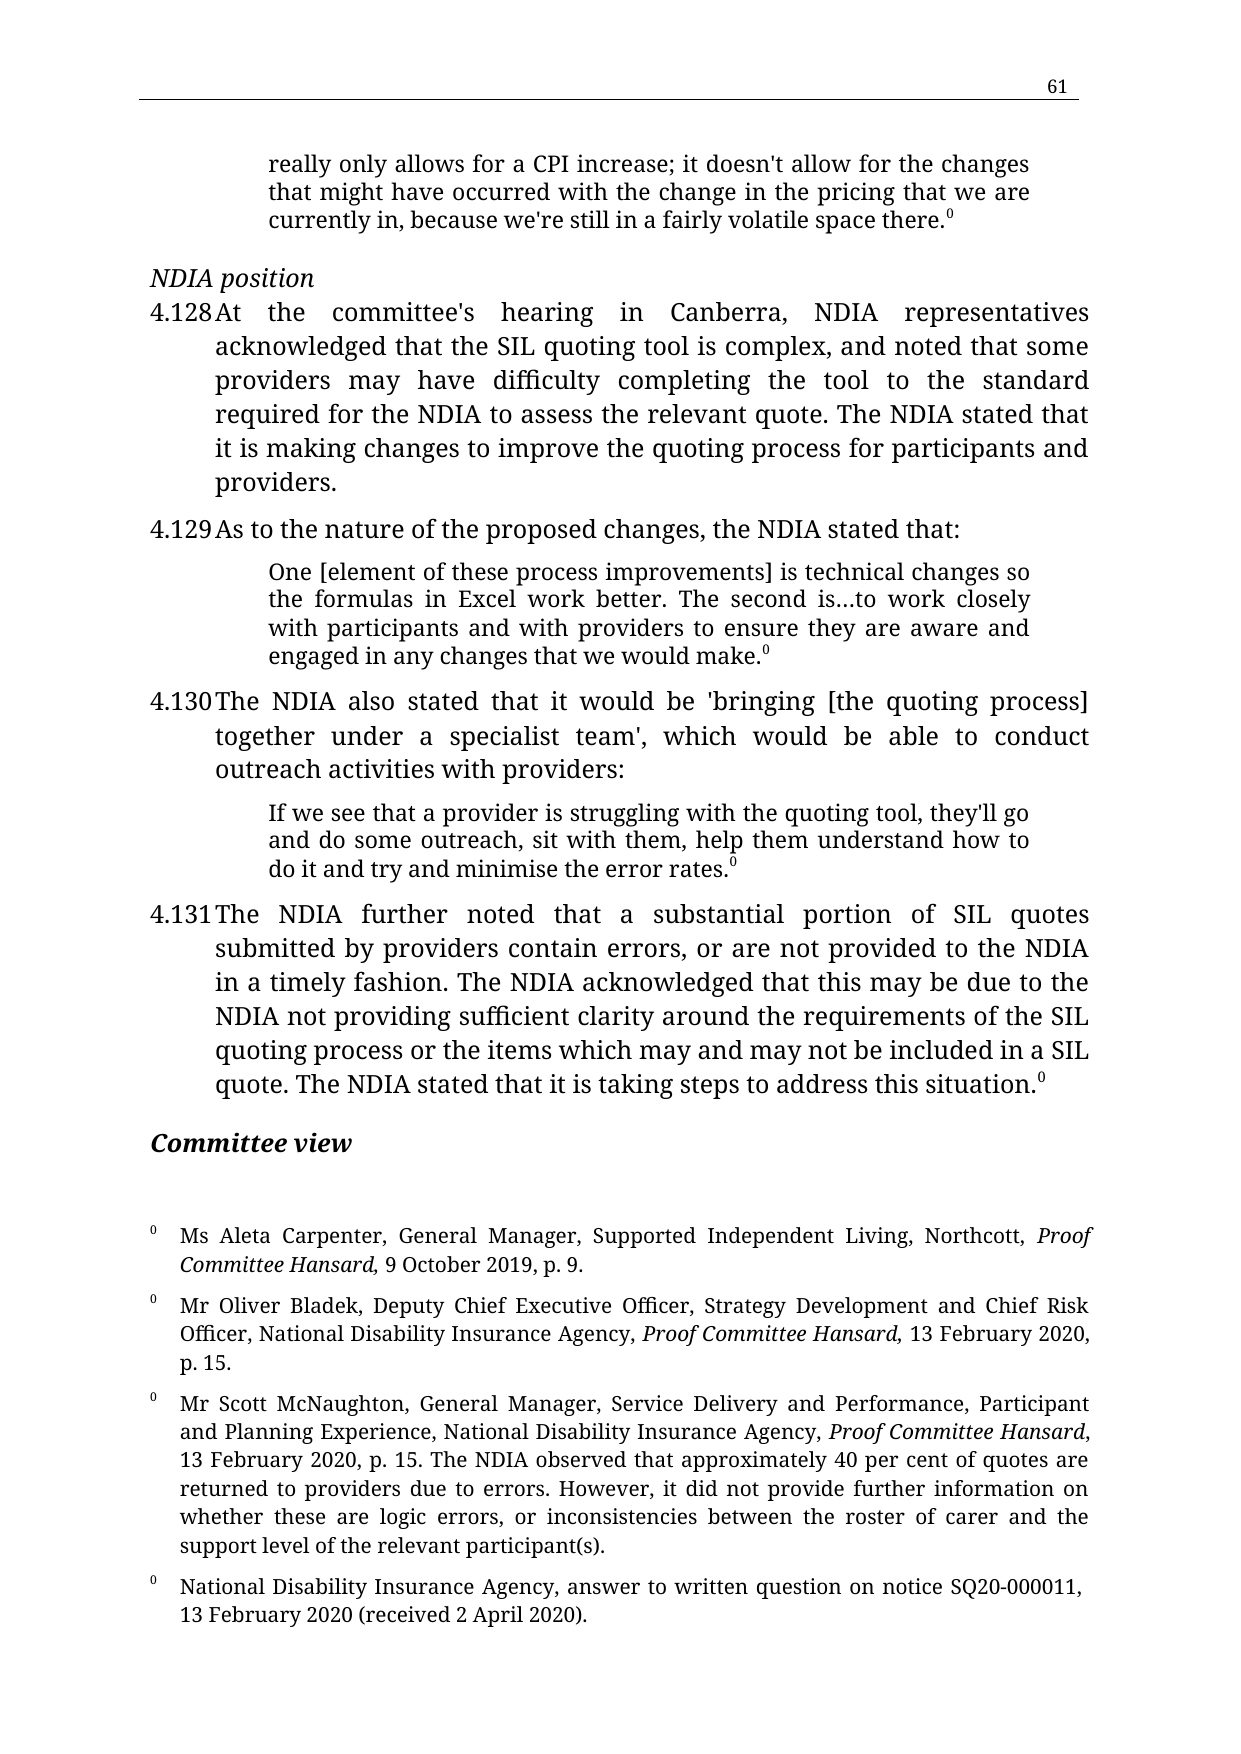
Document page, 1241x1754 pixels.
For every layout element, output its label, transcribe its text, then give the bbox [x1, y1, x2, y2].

subtitle Committee view [150, 1126, 1090, 1160]
text NDIA position [150, 260, 1090, 294]
text 4.128 At the committee's hearing in Canberra, NDIA representatives acknowledged that the SIL quoting tool is complex, and noted that some providers may have difficulty completing the tool to the standard required for the NDIA to assess the relevant quote. The NDIA stated that it is making changes to improve the quoting process for participants and providers. [150, 294, 1090, 499]
text One [element of these process improvements] is technical changes so the formulas in Excel work better. The second is…to work closely with participants and with providers to ensure they are aware and engaged in any changes that we would make. [268, 558, 1031, 672]
text 4.130 The NDIA also stated that it would be 'bringing [the quoting process] together under a specialist team', which would be able to conduct outreach activities with providers: [150, 684, 1090, 786]
text 4.129 As to the nature of the proposed changes, the NDIA stated that: [150, 511, 1090, 545]
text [268, 150, 1031, 235]
text 4.131 The NDIA further noted that a substantial portion of SIL quotes submitted by providers contain errors, or are not provided to the NDIA in a timely fashion. The NDIA acknowledged that this may be due to the NDIA not providing sufficient clarity around the requirements of the SIL quoting process or the items which may and may not be included in a SIL quote. The NDIA stated that it is taking steps to address this situation. [150, 897, 1090, 1101]
text If we see that a provider is struggling with the quoting tool, they'll go and do some outreach, sit with them, help them understand how to do it and try and minimise the error rates. [268, 799, 1031, 884]
